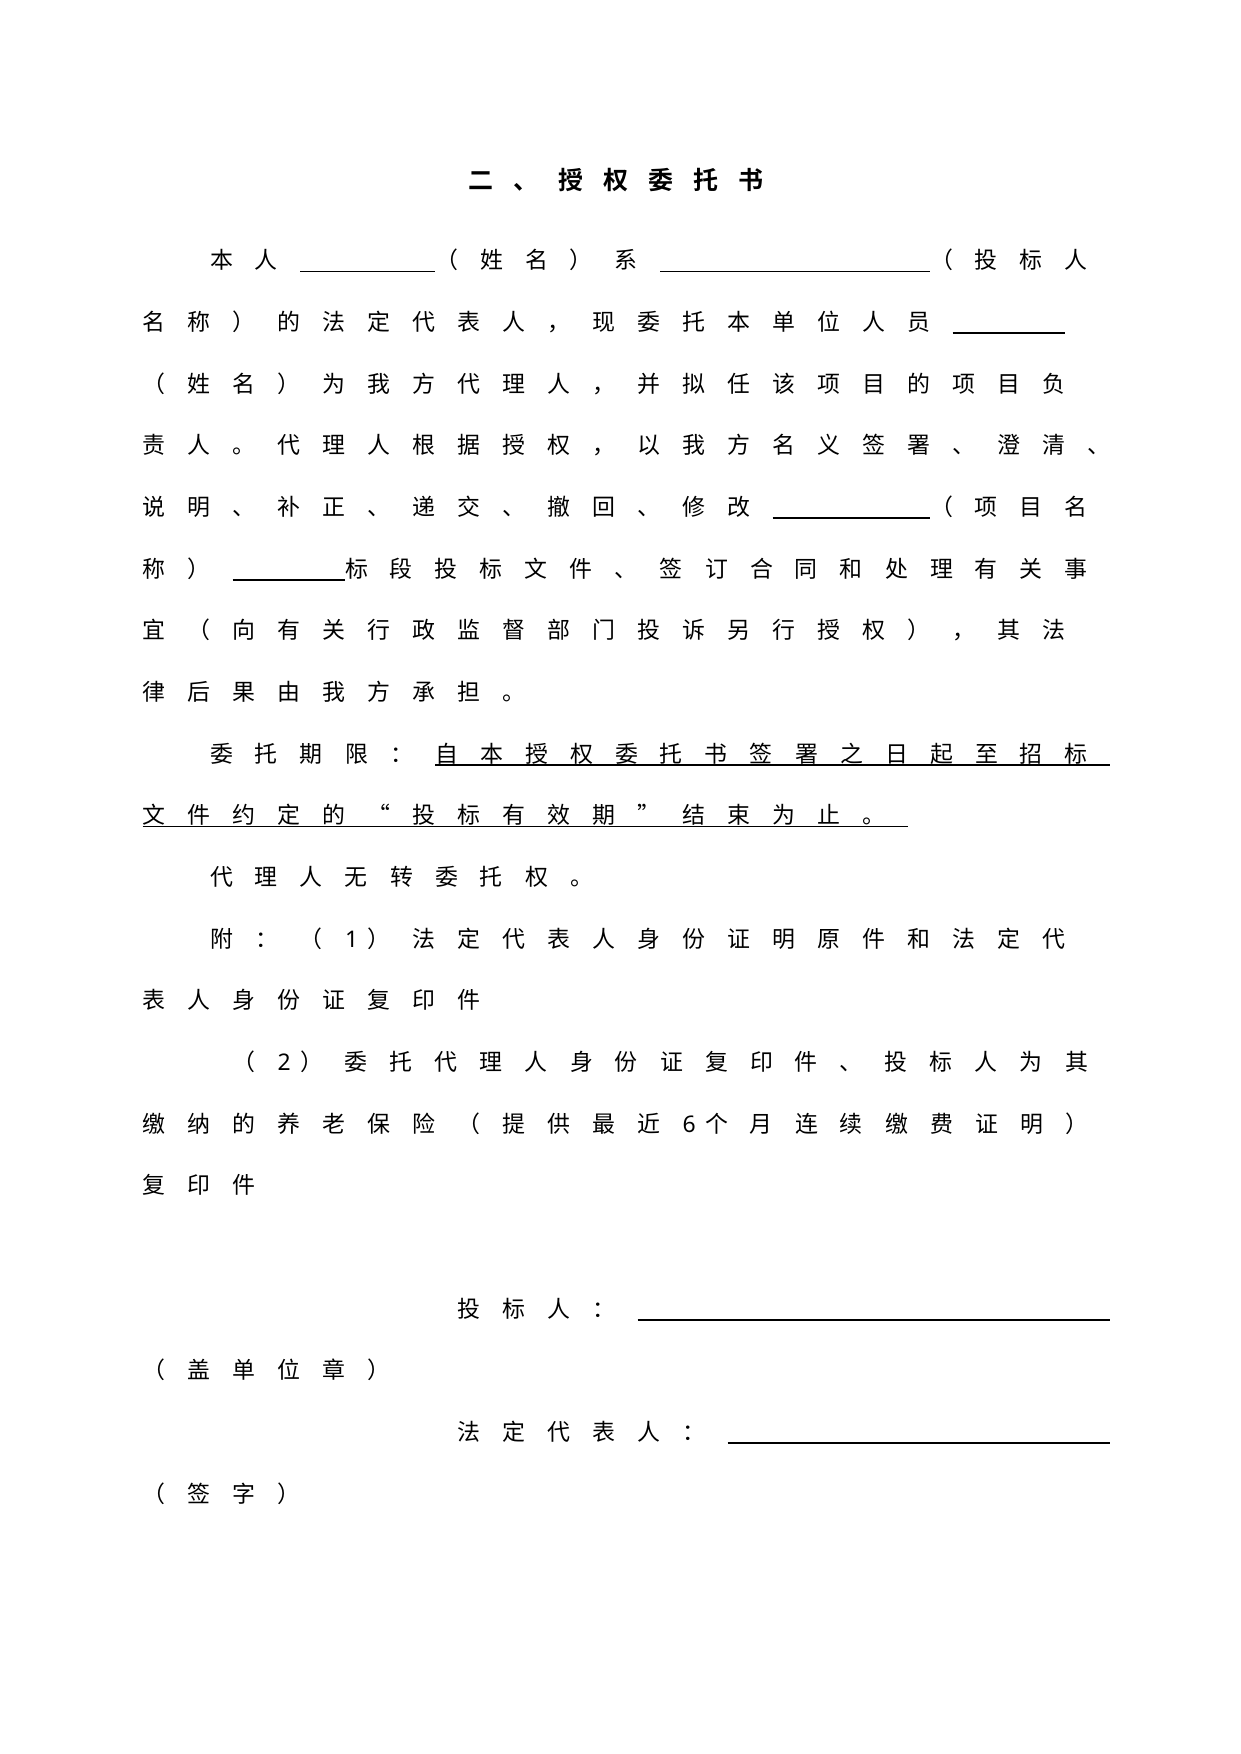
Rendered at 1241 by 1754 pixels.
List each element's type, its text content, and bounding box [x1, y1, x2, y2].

text 代理人无转委托权。 [142, 844, 1110, 906]
text 本人 （姓名）系 （投标人名称）的法定代表人，现委托本单位人员 （姓名）为我方代理人，并拟任该项目的项目负责人。代理人根据授权，以我方名义签署、澄清、说明、补正、递交、撤回、修改 （项目名称） 标段投标文件、签订合同和处理有关事宜（向有关行政监督部门投诉另行授权），其法律后果由我方承担。 [142, 228, 1110, 721]
text （2）委托代理人身份证复印件、投标人为其缴纳的养老保险（提供最近6个月连续缴费证明）复印件 [142, 1029, 1110, 1214]
text 法定代表人： （签字） [142, 1399, 1110, 1523]
text 委托期限：自本授权委托书签署之日起至招标文件约定的“投标有效期”结束为止。 [142, 721, 1110, 844]
text 投标人： （盖单位章） [142, 1276, 1110, 1399]
text 附：（1）法定代表人身份证明原件和法定代表人身份证复印件 [142, 906, 1110, 1029]
subtitle 二、授权委托书 [142, 148, 1110, 210]
